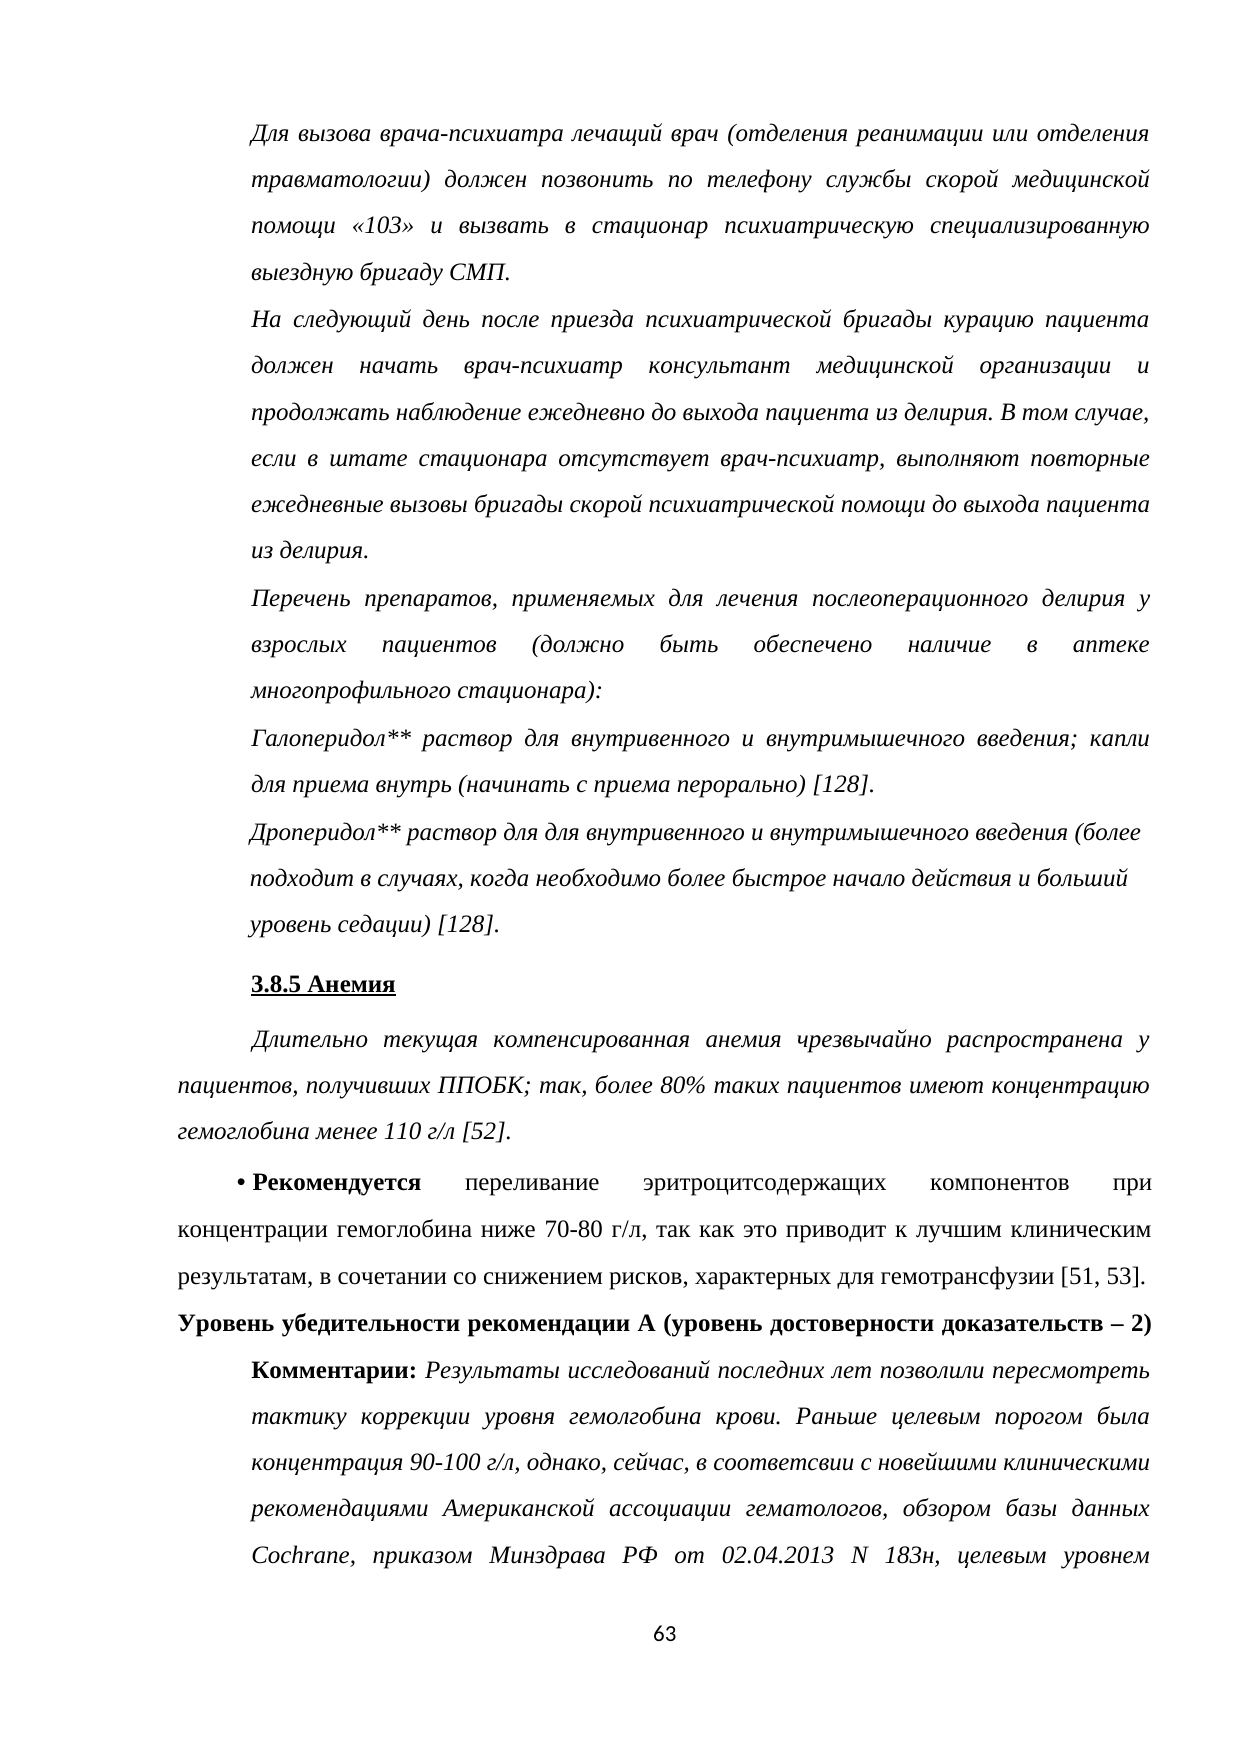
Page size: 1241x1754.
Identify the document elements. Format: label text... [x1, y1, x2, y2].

text Перечень препаратов, применяемых для лечения послеоперационного делирия у взрослых пациентов (должно быть обеспечено наличие в аптеке многопрофильного стационара): [251, 583, 1153, 704]
text Галоперидол** раствор для внутривенного и внутримышечного введения; капли для приема внутрь (начинать с приема перорально) [128]. [251, 723, 1153, 798]
subtitle 3.8.5 Анемия [251, 969, 1157, 998]
text Дроперидол** раствор для для внутривенного и внутримышечного введения (более подходит в случаях, когда необходимо более быстрое начало действия и больший уровень седации) [128]. [249, 817, 1152, 938]
text Длительно текущая компенсированная анемия чрезвычайно распространена у пациентов, получивших ППОБК; так, более 80% таких пациентов имеют концентрацию гемоглобина менее 110 г/л [52]. [177, 1024, 1153, 1145]
list Рекомендуется переливание эритроцитсодержащих компонентов при концентрации гемоглобина ниже 70-80 г/л, так как это приводит к лучшим клиническим результатам, в сочетании со снижением рисков, характерных для гемотрансфузии [51, 53]. [177, 1167, 1152, 1290]
text На следующий день после приезда психиатрической бригады курацию пациента должен начать врач-психиатр консультант медицинской организации и продолжать наблюдение ежедневно до выхода пациента из делирия. В том случае, если в штате стационара отсутствует врач-психиатр, выполняют повторные ежедневные вызовы бригады скорой психиатрической помощи до выхода пациента из делирия. [251, 304, 1153, 564]
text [177, 1308, 1153, 1568]
text Для вызова врача-психиатра лечащий врач (отделения реанимации или отделения травматологии) должен позвонить по телефону службы скорой медицинской помощи «103» и вызвать в стационар психиатрическую специализированную выездную бригаду СМП. [251, 118, 1153, 286]
